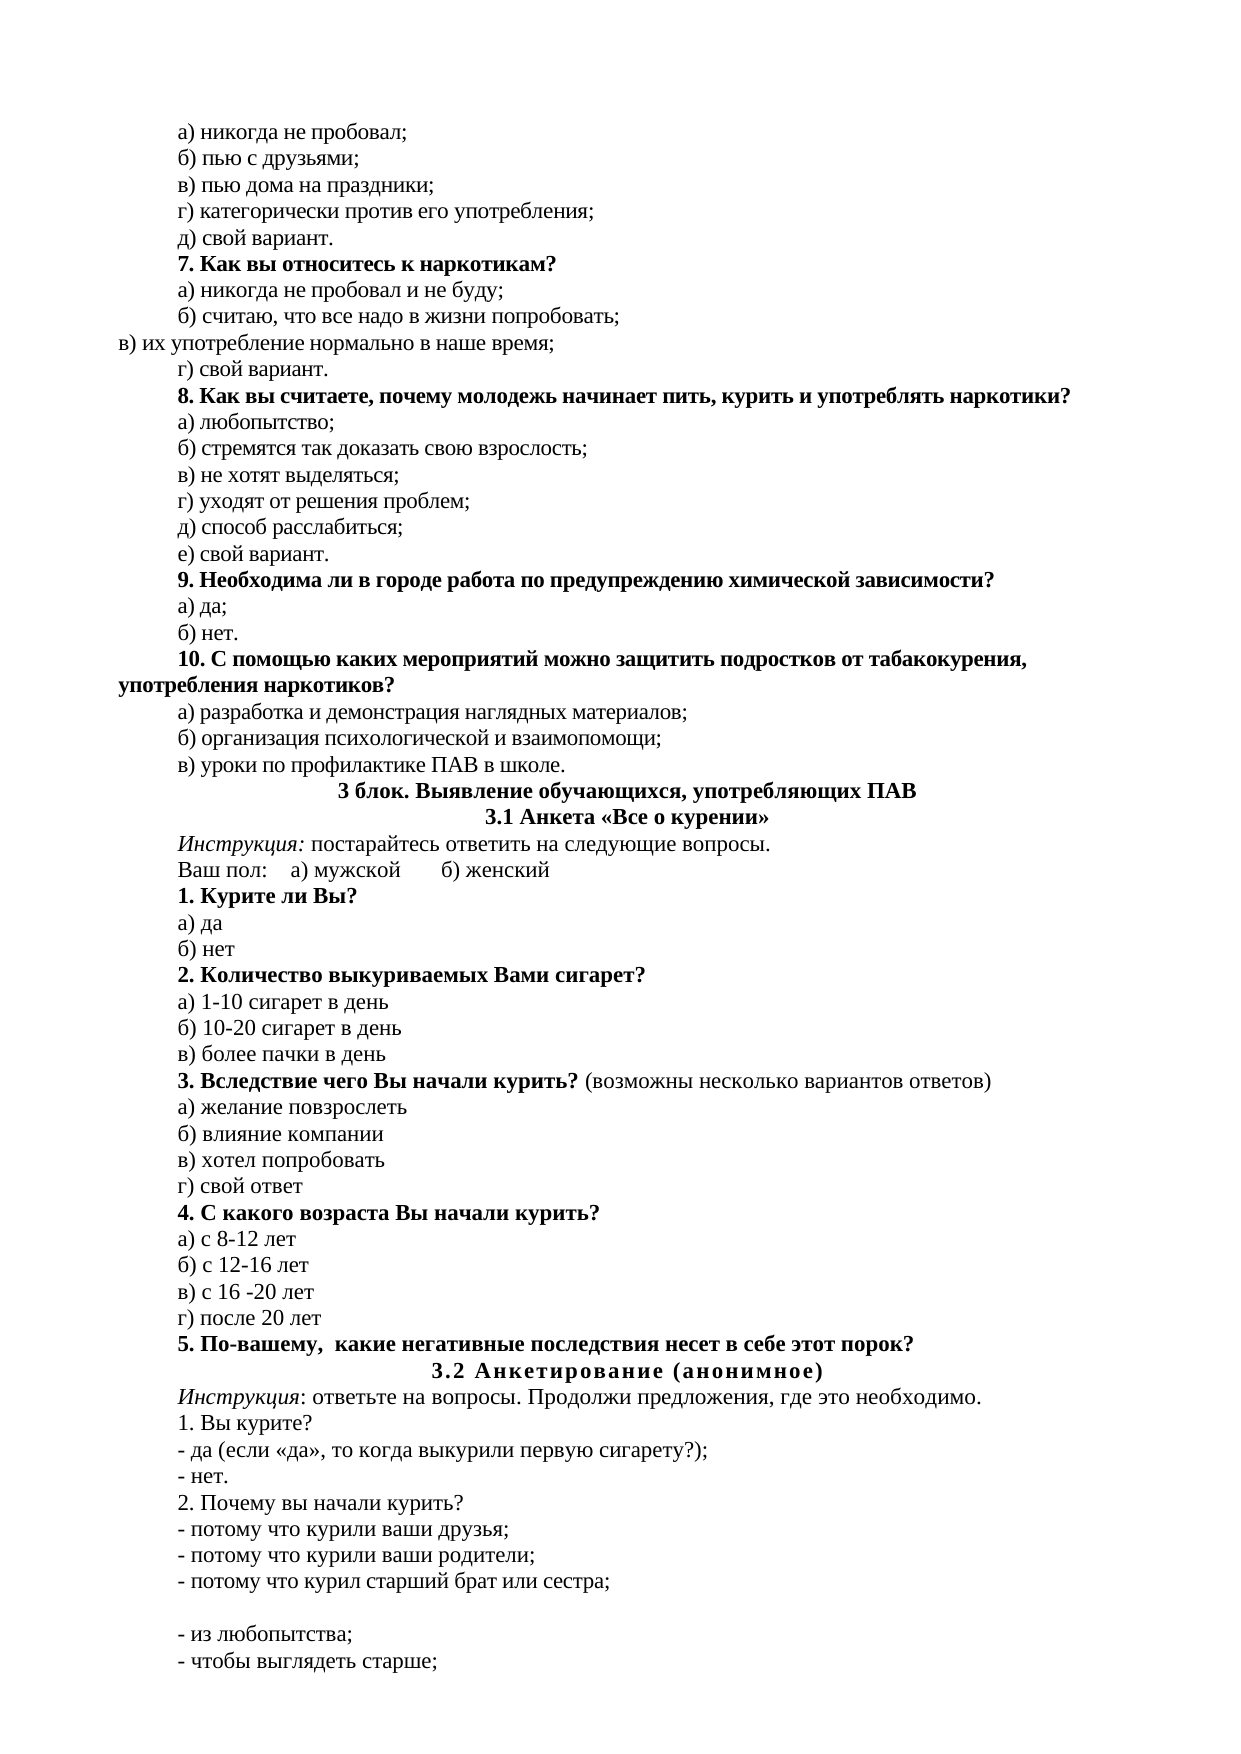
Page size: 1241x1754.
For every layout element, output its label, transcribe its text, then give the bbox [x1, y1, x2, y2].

text в) пью дома на праздники; [118, 171, 1077, 197]
text - из любопытства; [118, 1620, 1077, 1647]
text 10. С помощью каких мероприятий можно защитить подростков от табакокурения, употребления наркотиков? [118, 645, 1077, 698]
text а) любопытство; [118, 408, 1077, 434]
text г) категорически против его употребления; [118, 197, 1077, 223]
text г) свой вариант. [118, 355, 1077, 382]
text Инструкция: ответьте на вопросы. Продолжи предложения, где это необходимо. [118, 1383, 1077, 1409]
text 3.2 Анкетирование (анонимное) [118, 1357, 1077, 1383]
text 3.1 Анкета «Все о курении» [177, 803, 1077, 830]
text 1. Вы курите? [118, 1409, 1077, 1436]
text 3 блок. Выявление обучающихся, употребляющих ПАВ [118, 777, 1077, 803]
text - нет. [118, 1462, 1077, 1488]
text б) влияние компании [118, 1119, 1077, 1146]
text - чтобы выглядеть старше; [118, 1647, 1077, 1673]
text 4. С какого возраста Вы начали курить? [118, 1199, 1077, 1225]
text 5. По-вашему, какие негативные последствия несет в себе этот порок? [118, 1330, 1077, 1357]
text 1. Курите ли Вы? [118, 882, 1077, 909]
text 7. Как вы относитесь к наркотикам? [118, 250, 1077, 276]
text г) свой ответ [118, 1172, 1077, 1199]
text в) с 16 -20 лет [118, 1278, 1077, 1304]
text а) разработка и демонстрация наглядных материалов; [118, 698, 1077, 724]
text г) после 20 лет [118, 1304, 1077, 1330]
text а) 1-10 сигарет в день [118, 988, 1077, 1014]
text б) нет. [118, 619, 1077, 645]
text б) с 12-16 лет [118, 1251, 1077, 1278]
text 3. Вследствие чего Вы начали курить? (возможны несколько вариантов ответов) [118, 1067, 1077, 1093]
text Ваш пол: а) мужской б) женский [118, 856, 1077, 882]
text д) способ расслабиться; [118, 513, 1077, 540]
text 9. Необходима ли в городе работа по предупреждению химической зависимости? [118, 566, 1077, 592]
text б) 10-20 сигарет в день [118, 1014, 1077, 1041]
text - потому что курили ваши родители; [118, 1541, 1077, 1568]
text в) не хотят выделяться; [118, 461, 1077, 487]
text б) пью с друзьями; [118, 144, 1077, 171]
text а) желание повзрослеть [118, 1093, 1077, 1119]
text - да (если «да», то когда выкурили первую сигарету?); [118, 1436, 1077, 1462]
text Инструкция: постарайтесь ответить на следующие вопросы. [118, 830, 1077, 856]
text б) стремятся так доказать свою взрослость; [118, 434, 1077, 461]
text г) уходят от решения проблем; [118, 487, 1077, 513]
text б) организация психологической и взаимопомощи; [118, 724, 1077, 751]
text е) свой вариант. [118, 540, 1077, 566]
text а) никогда не пробовал и не буду; [118, 276, 1077, 303]
text - потому что курили ваши друзья; [118, 1515, 1077, 1541]
text в) более пачки в день [118, 1041, 1077, 1067]
text 2. Количество выкуриваемых Вами сигарет? [118, 961, 1077, 988]
text в) уроки по профилактике ПАВ в школе. [118, 751, 1077, 777]
text а) никогда не пробовал; [118, 118, 1077, 144]
text 2. Почему вы начали курить? [118, 1488, 1077, 1515]
text б) считаю, что все надо в жизни попробовать; в) их употребление нормально в наше время; [118, 303, 1077, 355]
text - потому что курил старший брат или сестра; [118, 1568, 1077, 1594]
text а) да [118, 909, 1077, 935]
text а) да; [118, 592, 1077, 619]
text а) с 8-12 лет [118, 1225, 1077, 1251]
text б) нет [118, 935, 1077, 961]
text 8. Как вы считаете, почему молодежь начинает пить, курить и употреблять наркотики? [118, 382, 1077, 408]
text в) хотел попробовать [118, 1146, 1077, 1172]
text д) свой вариант. [118, 223, 1077, 250]
